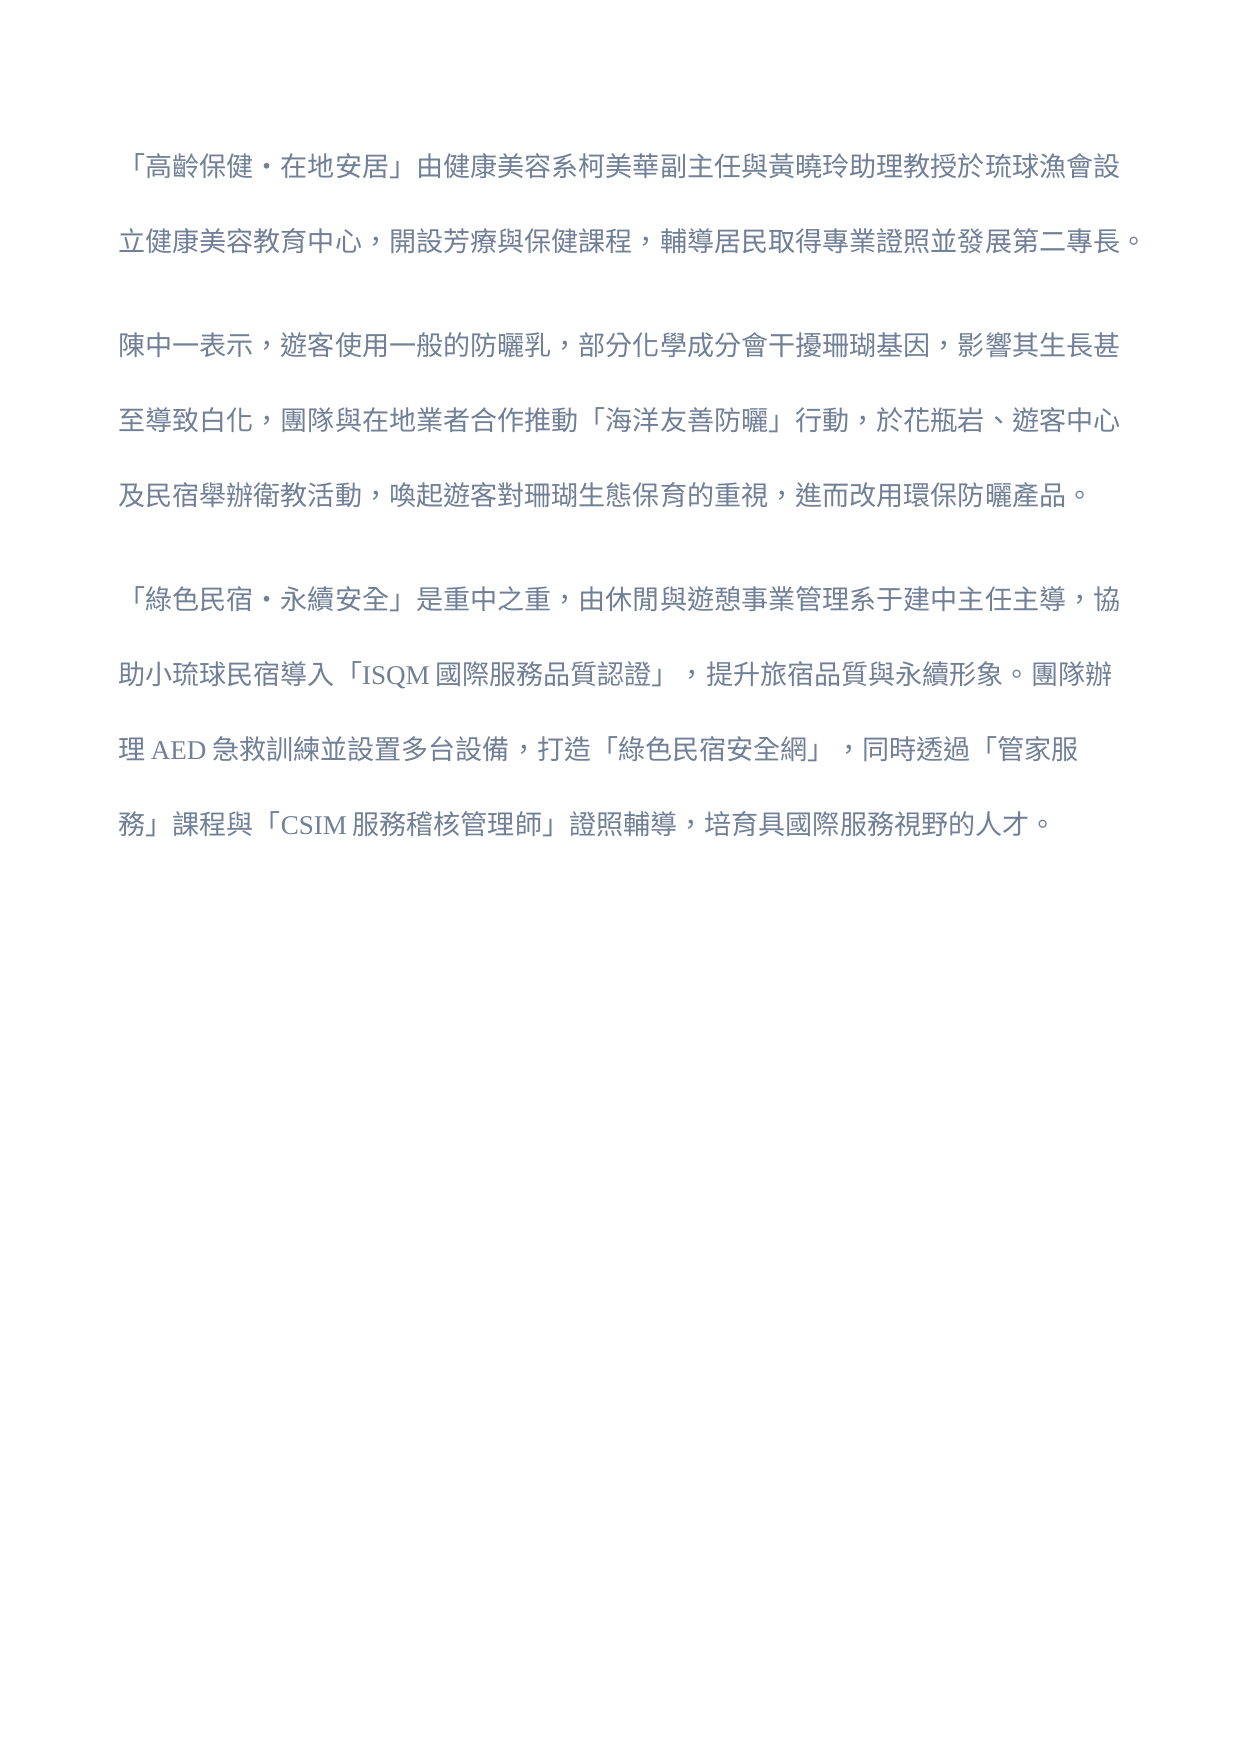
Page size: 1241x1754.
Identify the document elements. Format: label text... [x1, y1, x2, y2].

text 「高齡保健‧在地安居」由健康美容系柯美華副主任與黃曉玲助理教授於琉球漁會設立健康美容教育中心，開設芳療與保健課程，輔導居民取得專業證照並發展第二專長。 [118, 127, 1122, 277]
text 陳中一表示，遊客使用一般的防曬乳，部分化學成分會干擾珊瑚基因，影響其生長甚至導致白化，團隊與在地業者合作推動「海洋友善防曬」行動，於花瓶岩、遊客中心及民宿舉辦衛教活動，喚起遊客對珊瑚生態保育的重視，進而改用環保防曬產品。 [118, 306, 1122, 531]
text 「綠色民宿‧永續安全」是重中之重，由休閒與遊憩事業管理系于建中主任主導，協助小琉球民宿導入「ISQM國際服務品質認證」，提升旅宿品質與永續形象。團隊辦理AED急救訓練並設置多台設備，打造「綠色民宿安全網」，同時透過「管家服務」課程與「CSIM服務稽核管理師」證照輔導，培育具國際服務視野的人才。 [118, 560, 1122, 860]
